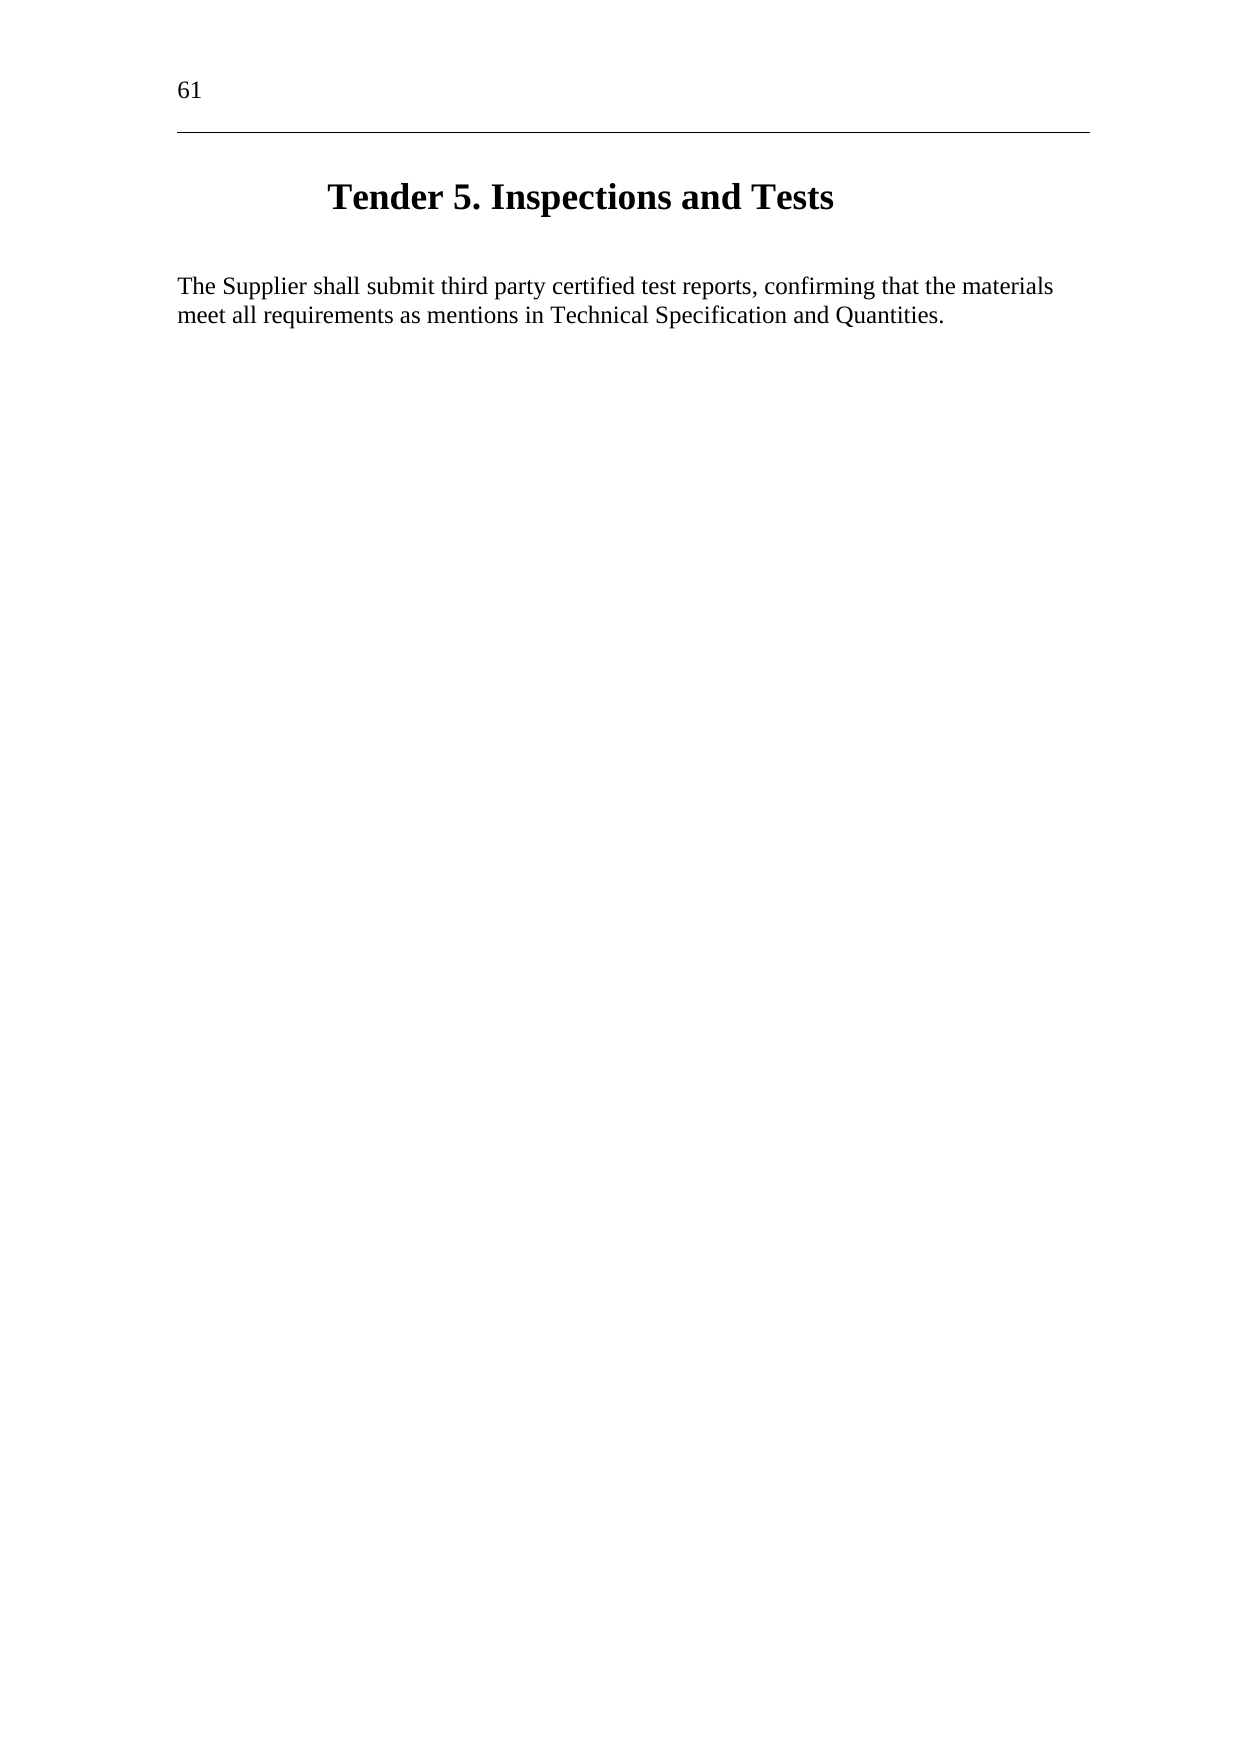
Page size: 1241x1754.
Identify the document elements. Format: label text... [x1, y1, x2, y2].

text Tender 5. Inspections and Tests [177, 174, 1090, 217]
text The Supplier shall submit third party certified test reports, confirming that the materials meet all requirements as mentions in Technical Specification and Quantities. [177, 271, 1090, 329]
